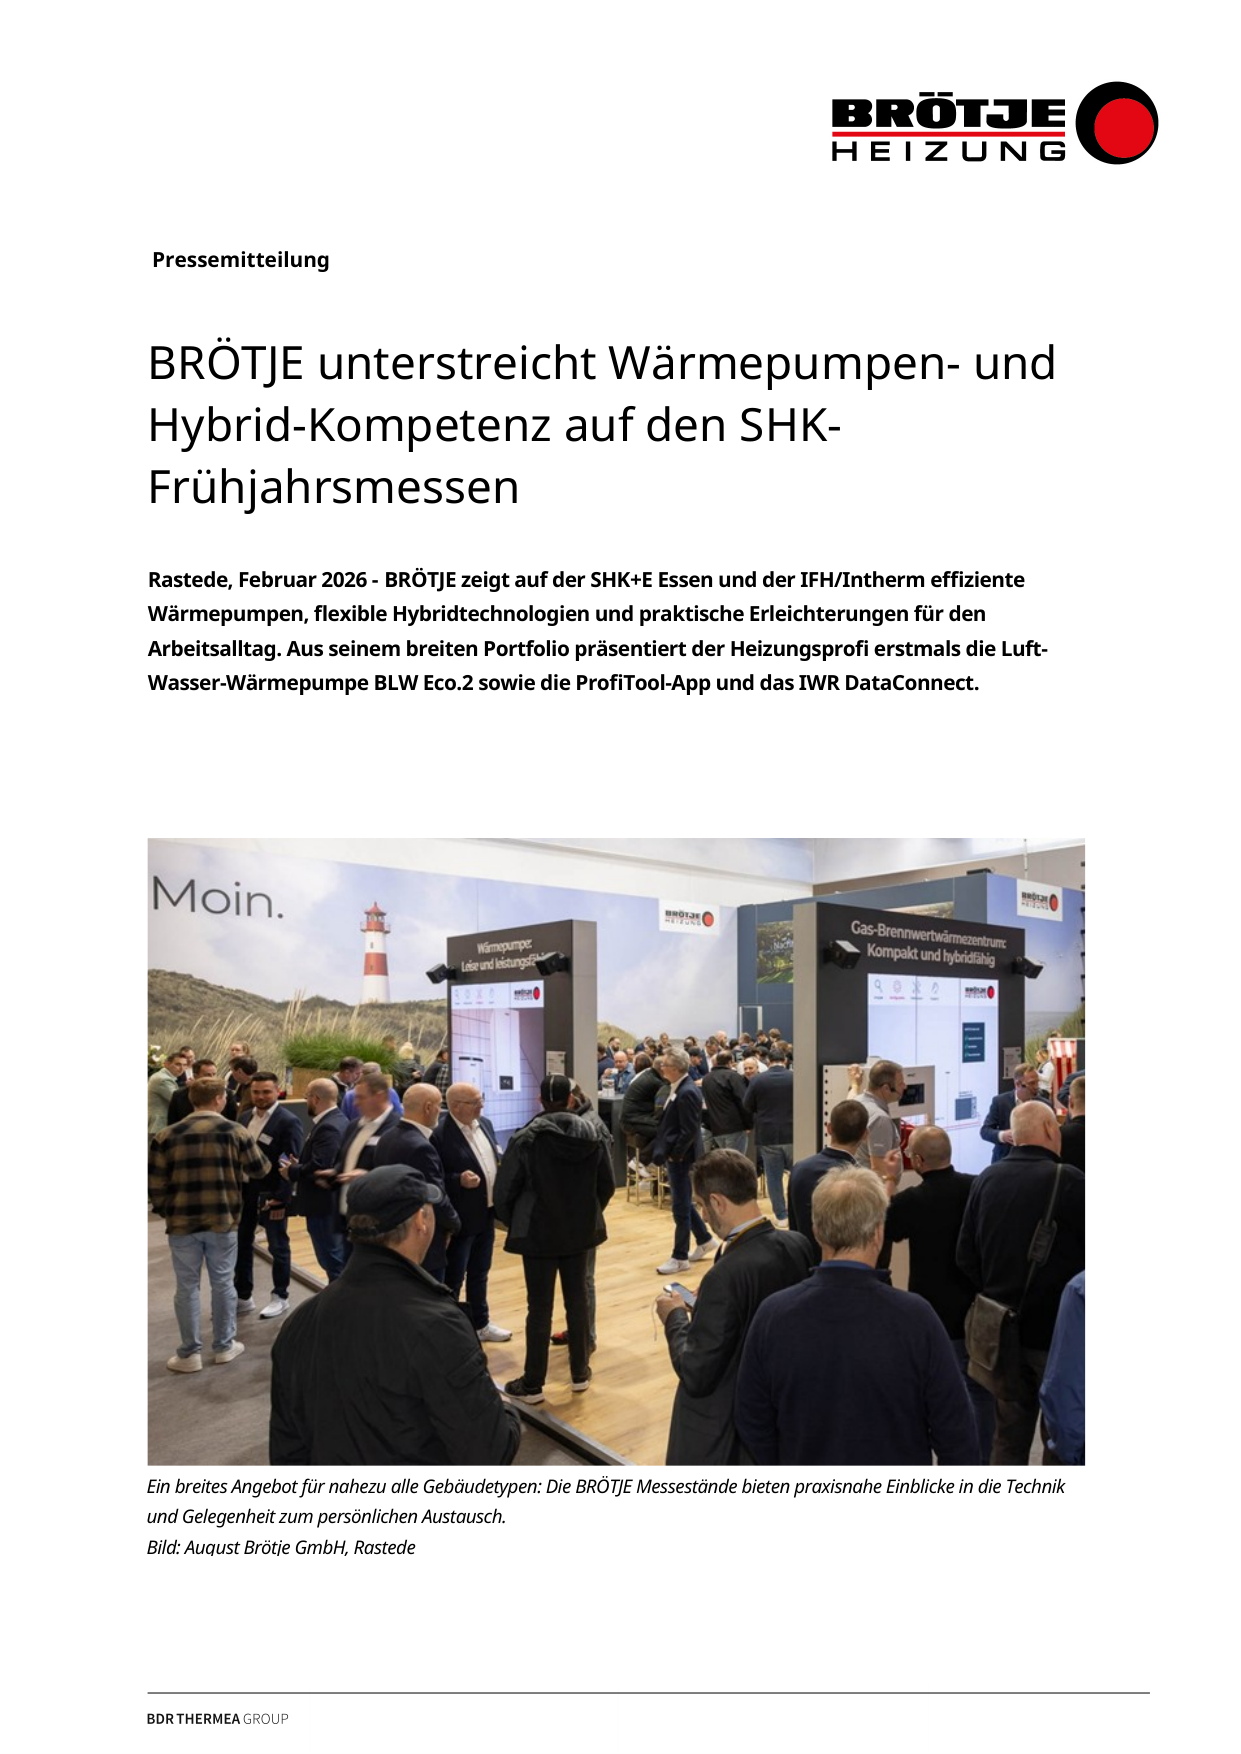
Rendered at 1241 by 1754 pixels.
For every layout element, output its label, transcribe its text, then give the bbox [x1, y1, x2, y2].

picture [0, 1683, 1238, 1754]
text Rastede, Februar 2026 - BRÖTJE zeigt auf der SHK+E Essen und der IFH/Intherm effiziente Wärmepumpen, flexible Hybridtechnologien und praktische Erleichterungen für den Arbeitsalltag. Aus seinem breiten Portfolio präsentiert der Heizungsprofi erstmals die Luft-Wasser-Wärmepumpe BLW Eco.2 sowie die ProfiTool-App und das IWR DataConnect. [148, 566, 1093, 728]
picture [1, 0, 1241, 183]
picture [147, 838, 1086, 1465]
text BRÖTJE unterstreicht Wärmepumpen- und Hybrid-Kompetenz auf den SHK-Frühjahrsmessen [148, 330, 1093, 517]
text Pressemitteilung [152, 245, 1093, 273]
